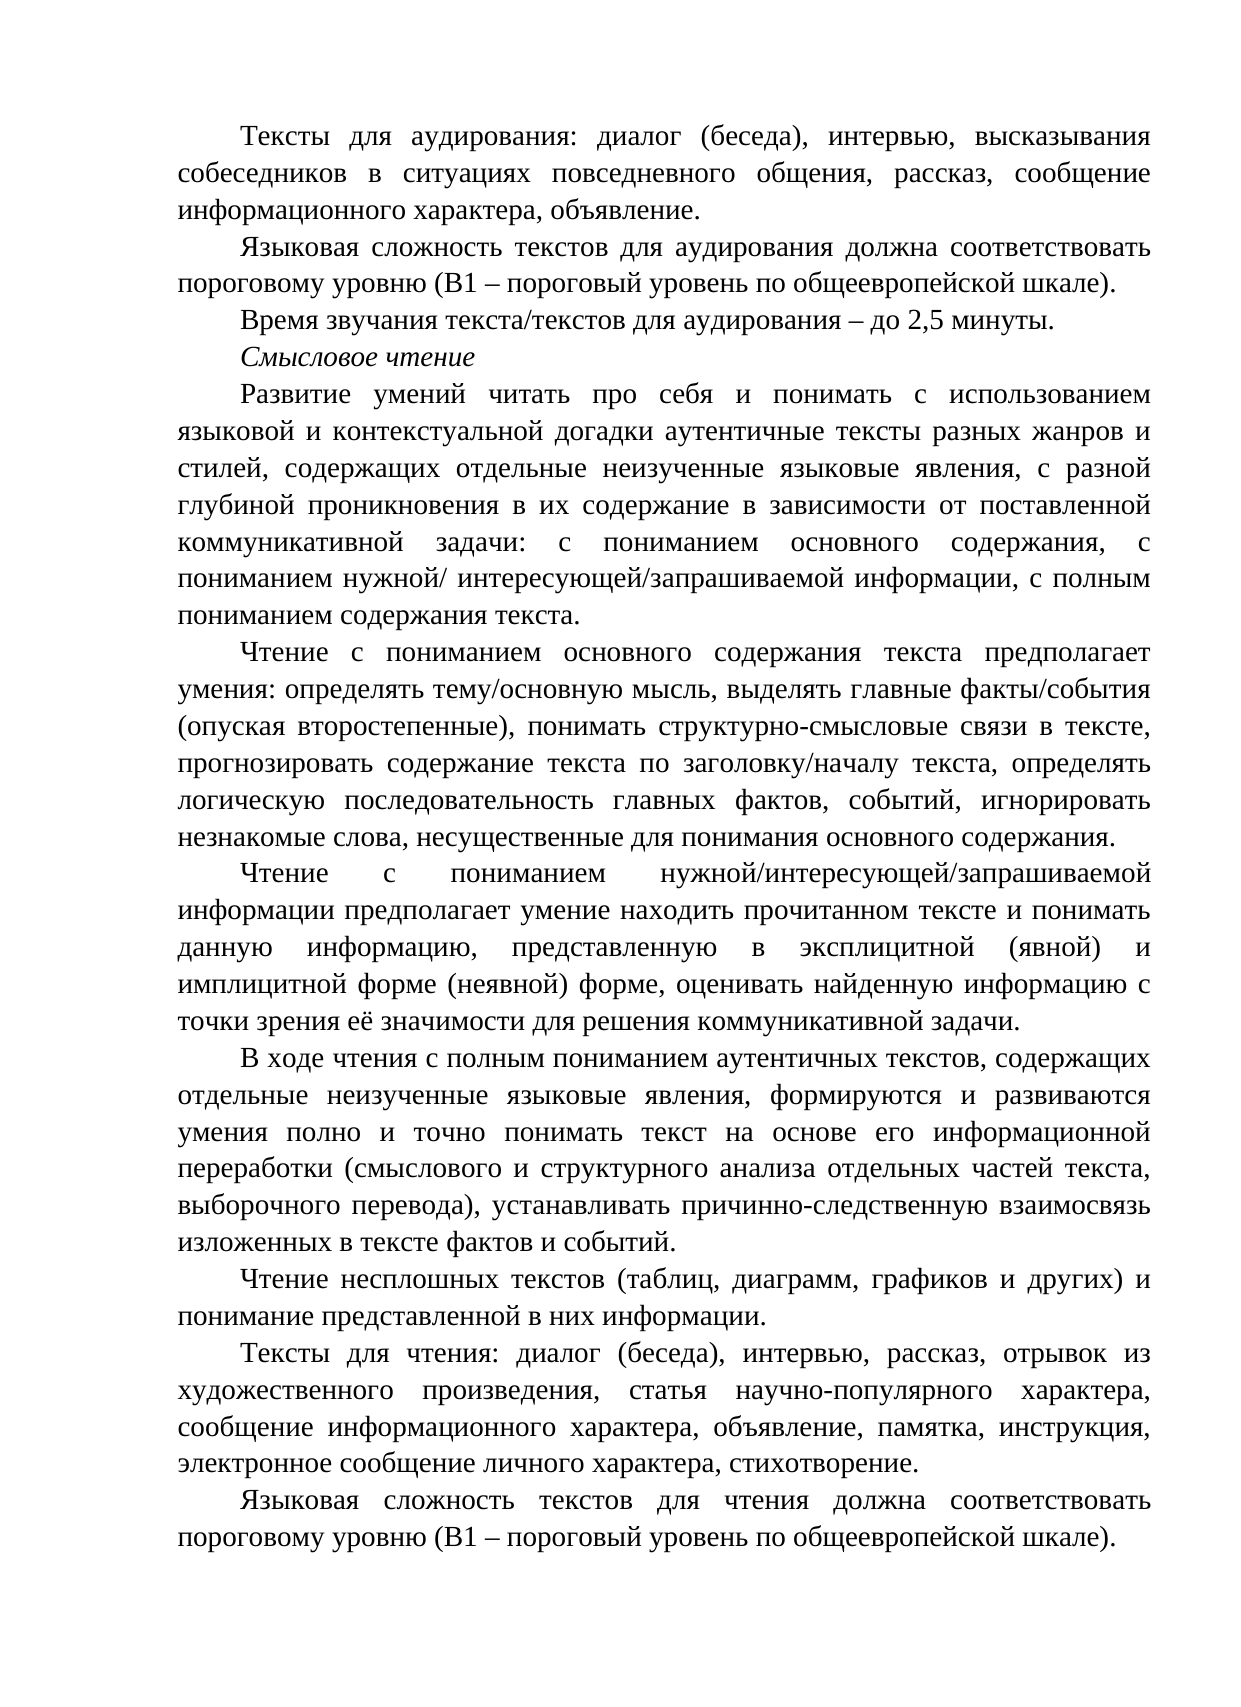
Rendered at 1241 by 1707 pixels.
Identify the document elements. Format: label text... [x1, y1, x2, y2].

text В ходе чтения с полным пониманием аутентичных текстов, содержащих отдельные неизученные языковые явления, формируются и развиваются умения полно и точно понимать текст на основе его информационной переработки (смыслового и структурного анализа отдельных частей текста, выборочного перевода), устанавливать причинно-следственную взаимосвязь изложенных в тексте фактов и событий. [177, 1040, 1152, 1258]
text Тексты для аудирования: диалог (беседа), интервью, высказывания собеседников в ситуациях повседневного общения, рассказ, сообщение информационного характера, объявление. [177, 118, 1152, 225]
text Языковая сложность текстов для аудирования должна соответствовать пороговому уровню (В1 – пороговый уровень по общеевропейской шкале). [177, 229, 1152, 299]
text Развитие умений читать про себя и понимать с использованием языковой и контекстуальной догадки аутентичные тексты разных жанров и стилей, содержащих отдельные неизученные языковые явления, с разной глубиной проникновения в их содержание в зависимости от поставленной коммуникативной задачи: с пониманием основного содержания, с пониманием нужной/ интересующей/запрашиваемой информации, с полным пониманием содержания текста. [177, 376, 1152, 631]
text Тексты для чтения: диалог (беседа), интервью, рассказ, отрывок из художественного произведения, статья научно-популярного характера, сообщение информационного характера, объявление, памятка, инструкция, электронное сообщение личного характера, стихотворение. [177, 1335, 1152, 1479]
text Чтение с пониманием основного содержания текста предполагает умения: определять тему/основную мысль, выделять главные факты/события (опуская второстепенные), понимать структурно-смысловые связи в тексте, прогнозировать содержание текста по заголовку/началу текста, определять логическую последовательность главных фактов, событий, игнорировать незнакомые слова, несущественные для понимания основного содержания. [177, 634, 1152, 852]
text Смысловое чтение [177, 339, 1152, 373]
text Чтение с пониманием нужной/интересующей/запрашиваемой информации предполагает умение находить прочитанном тексте и понимать данную информацию, представленную в эксплицитной (явной) и имплицитной форме (неявной) форме, оценивать найденную информацию с точки зрения её значимости для решения коммуникативной задачи. [177, 856, 1152, 1037]
text Чтение несплошных текстов (таблиц, диаграмм, графиков и других) и понимание представленной в них информации. [177, 1261, 1152, 1332]
text Языковая сложность текстов для чтения должна соответствовать пороговому уровню (В1 – пороговый уровень по общеевропейской шкале). [177, 1482, 1152, 1553]
text Время звучания текста/текстов для аудирования – до 2,5 минуты. [177, 302, 1152, 336]
